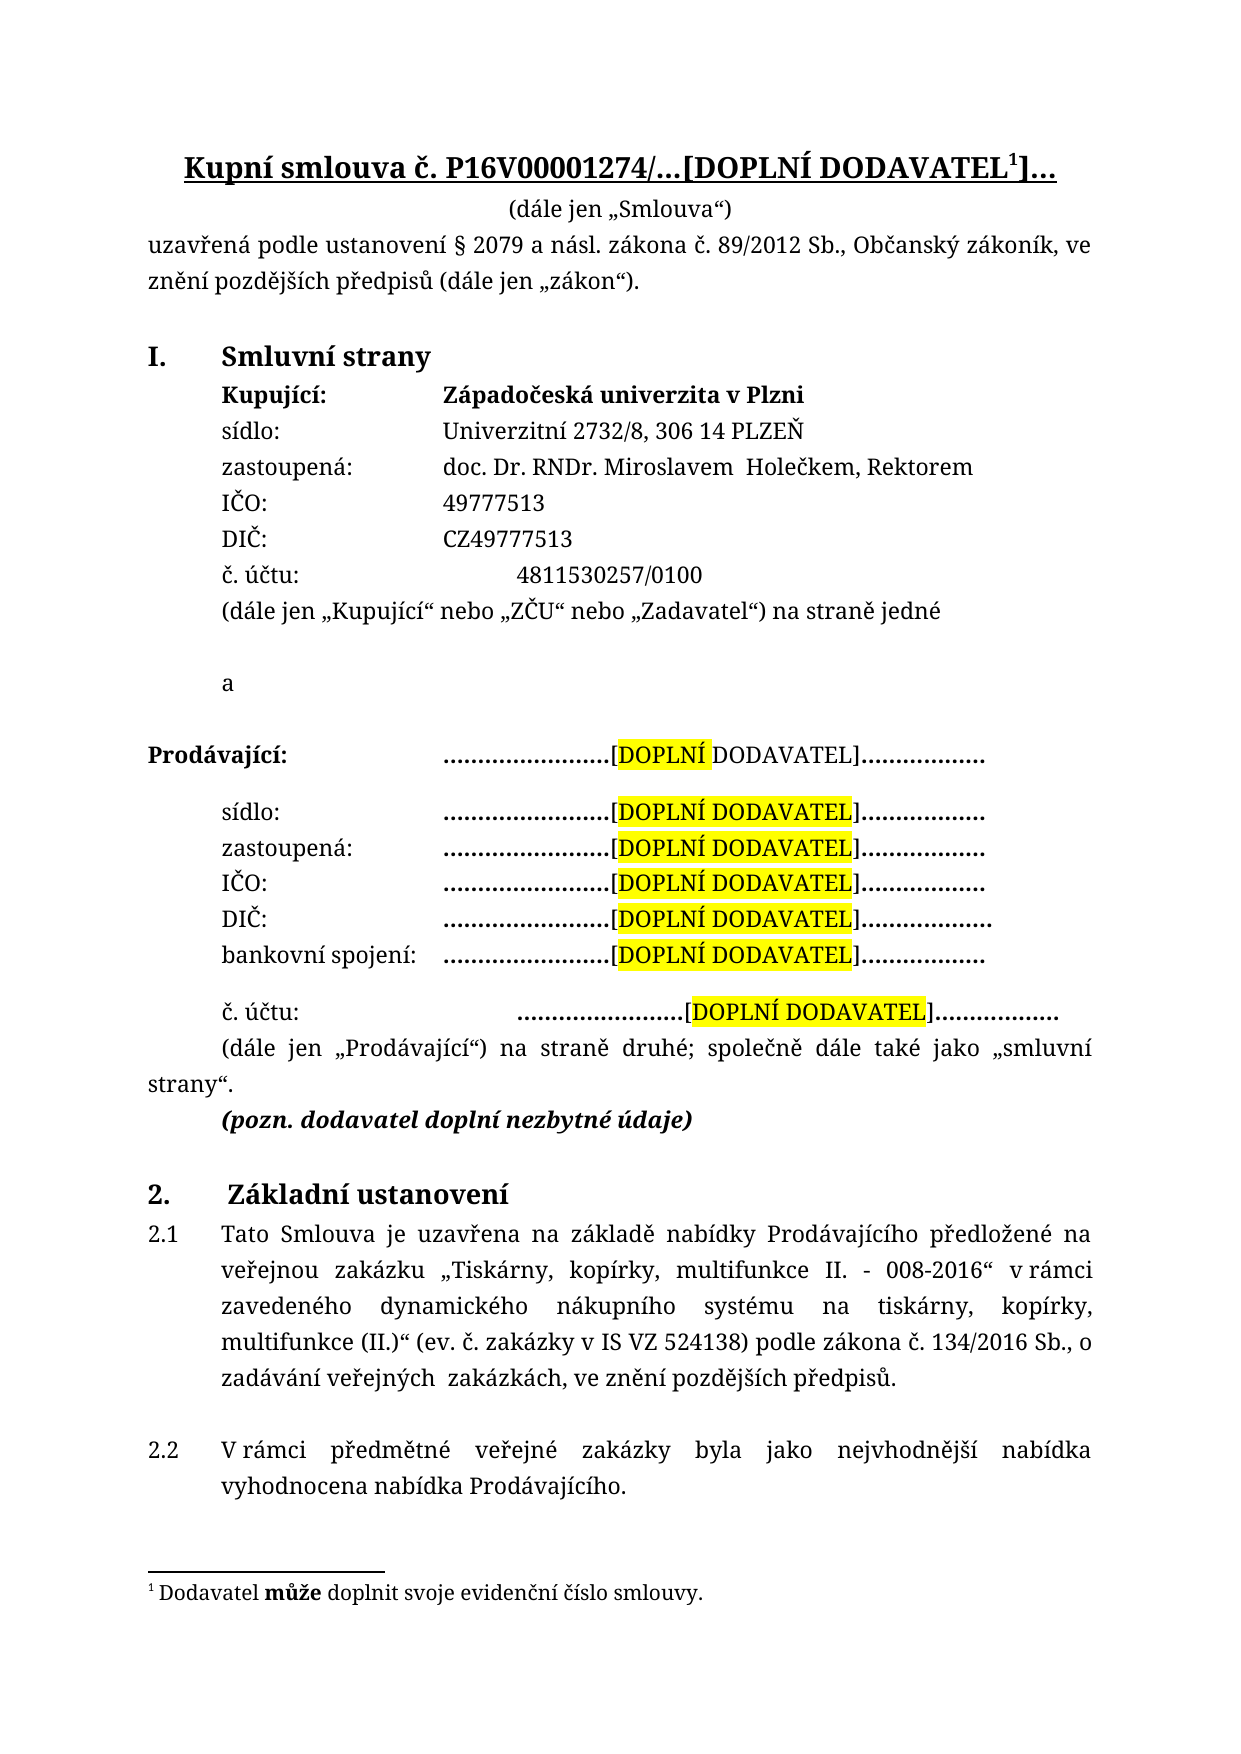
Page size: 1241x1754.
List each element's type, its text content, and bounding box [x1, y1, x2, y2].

text (dále jen „Prodávající“) na straně druhé; společně dále také jako „smluvní strany“. [148, 1032, 1093, 1099]
text Prodávající: ……………………[DOPLNÍ DODAVATEL]……………… [712, 739, 1093, 770]
text a [221, 667, 1093, 698]
text 2.2 V rámci předmětné veřejné zakázky byla jako nejvhodnější nabídka vyhodnocena nabídka Prodávajícího. [148, 1434, 1093, 1501]
text bankovní spojení: ……………………[DOPLNÍ DODAVATEL]……………… [852, 939, 1093, 971]
text Kupní smlouva č. P16V00001274/...[DOPLNÍ DODAVATEL]… [148, 148, 1093, 187]
text (dále jen „Kupující“ nebo „ZČU“ nebo „Zadavatel“) na straně jedné [221, 595, 1093, 626]
text I. Smluvní strany [148, 337, 1093, 374]
text DIČ: ……………………[DOPLNÍ DODAVATEL]………………. [852, 903, 1093, 934]
text uzavřená podle ustanovení § 2079 a násl. zákona č. 89/2012 Sb., Občanský zákoník, ve znění pozdějších předpisů (dále jen „zákon“). [148, 229, 1093, 296]
text zastoupená: doc. Dr. RNDr. Miroslavem Holečkem, Rektorem [221, 451, 1093, 482]
text 2.1 Tato Smlouva je uzavřena na základě nabídky Prodávajícího předložené na veřejnou zakázku „Tiskárny, kopírky, multifunkce II. - 008-2016“ v rámci zavedeného dynamického nákupního systému na tiskárny, kopírky, multifunkce (II.)“ (ev. č. zakázky v IS VZ 524138) podle zákona č. 134/2016 Sb., o zadávání veřejných zakázkách, ve znění pozdějších předpisů. [148, 1218, 1093, 1393]
text č. účtu: ……………………[DOPLNÍ DODAVATEL]……………… [926, 996, 1093, 1027]
text zastoupená: ……………………[DOPLNÍ DODAVATEL]……………… [221, 831, 618, 863]
text sídlo: Univerzitní 2732/8, 306 14 PLZEŇ [221, 415, 1093, 447]
text Prodávající: ……………………[DOPLNÍ DODAVATEL]……………… [148, 739, 618, 770]
text (dále jen „Smlouva“) [148, 193, 1093, 224]
text IČO: 49777513 [221, 487, 1093, 518]
text Kupující: Západočeská univerzita v Plzni [221, 379, 1093, 411]
text IČO: ……………………[DOPLNÍ DODAVATEL]……………… [221, 867, 1093, 899]
text bankovní spojení: ……………………[DOPLNÍ DODAVATEL]……………… [148, 939, 618, 971]
text sídlo: ……………………[DOPLNÍ DODAVATEL]……………… [221, 796, 618, 827]
text DIČ: CZ49777513 [221, 523, 1093, 554]
text DIČ: ……………………[DOPLNÍ DODAVATEL]………………. [221, 903, 618, 934]
text č. účtu: ……………………[DOPLNÍ DODAVATEL]……………… [221, 996, 692, 1027]
text 2. Základní ustanovení [148, 1176, 1093, 1213]
text zastoupená: ……………………[DOPLNÍ DODAVATEL]……………… [852, 831, 1093, 863]
text sídlo: ……………………[DOPLNÍ DODAVATEL]……………… [852, 796, 1093, 827]
text (pozn. dodavatel doplní nezbytné údaje) [148, 1104, 1093, 1135]
text č. účtu: 4811530257/0100 [221, 559, 1093, 590]
